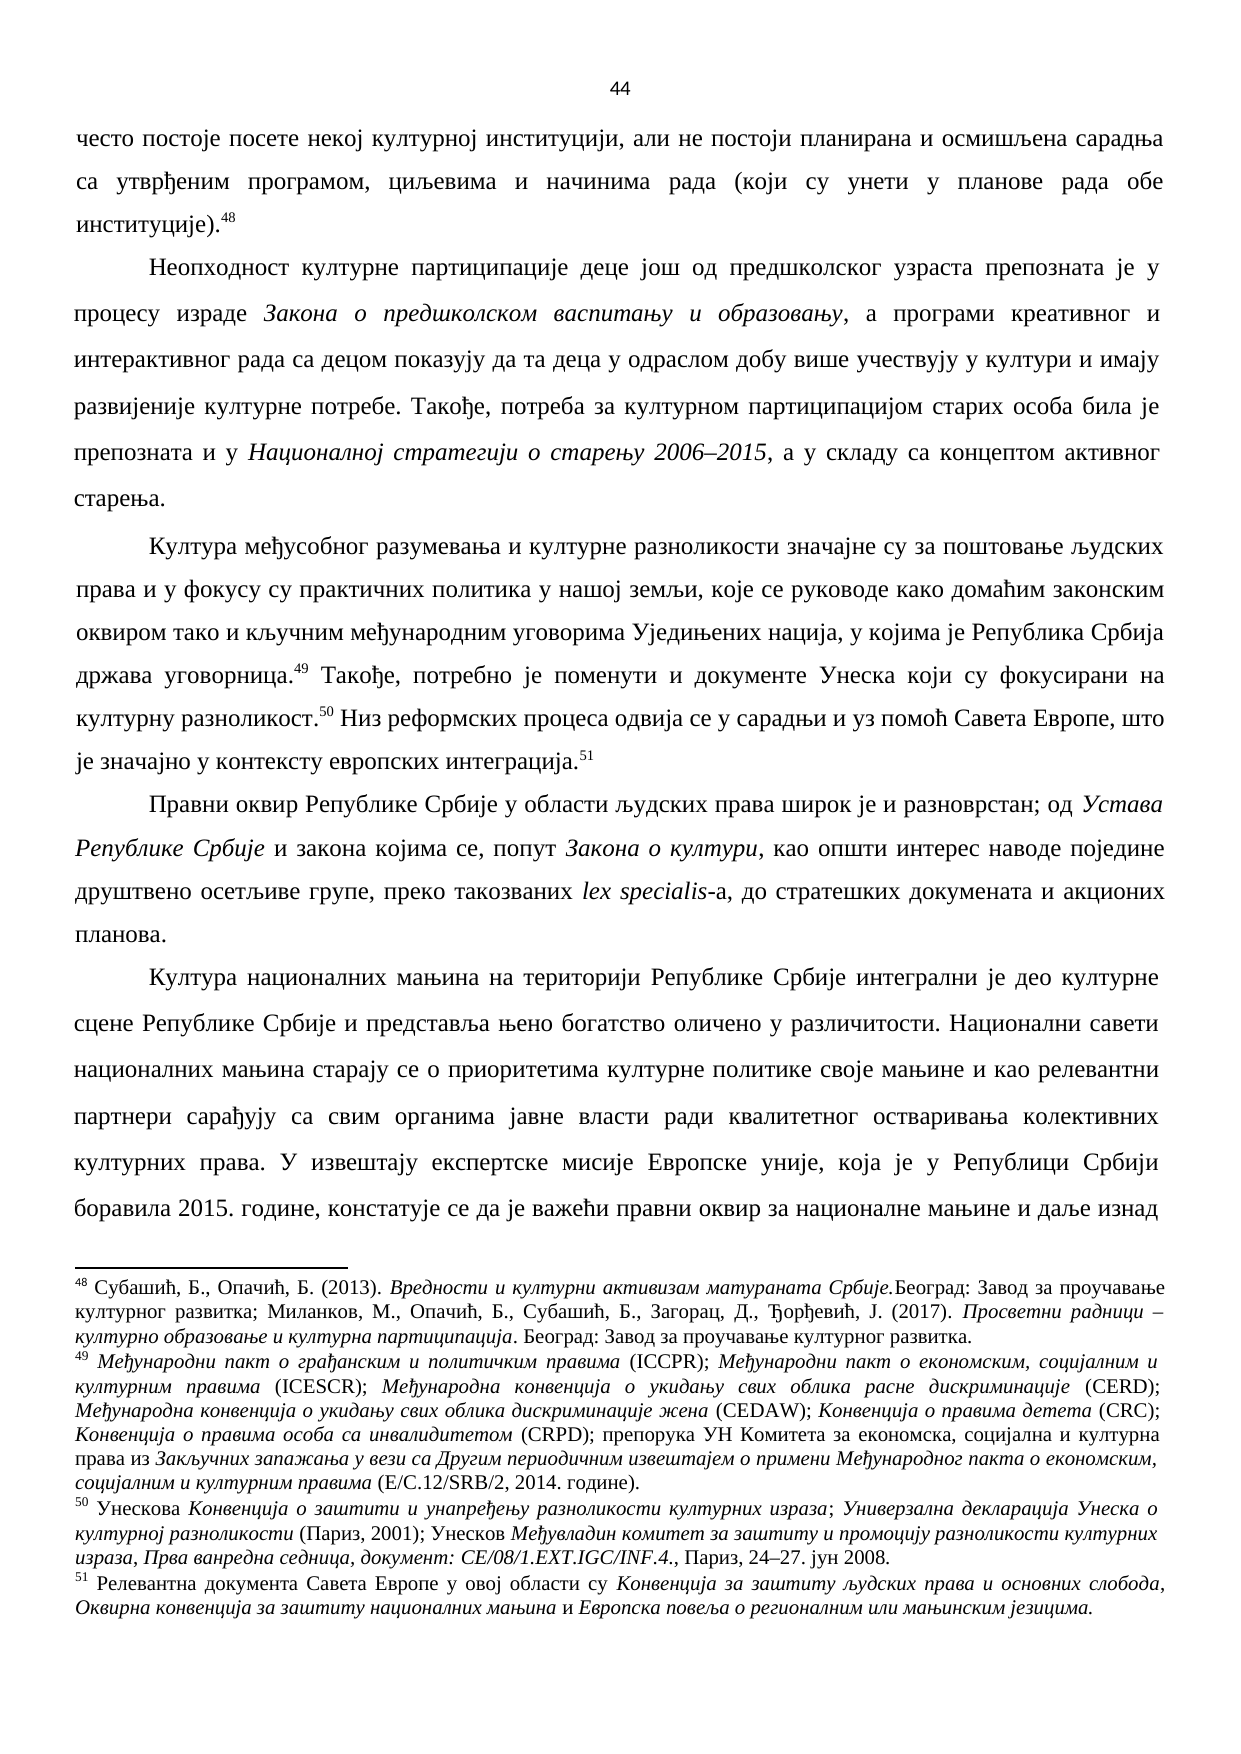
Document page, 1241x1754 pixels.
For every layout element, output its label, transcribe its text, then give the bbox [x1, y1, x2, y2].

text Култура националних мањина на територији Републике Србије интегрални је део културне сцене Републике Србије и представља њено богатство оличено у различитости. Национални савети националних мањина старају се о приоритетима културне политике своје мањине и као релевантни партнери сарађују са свим органима јавне власти ради квалитетног остваривања колективних културних права. У извештају експертске мисије Европске уније, која је у Републици Србији боравила 2015. године, констатује се да је важећи правни оквир за националне мањине и даље изнад европског просека, али и да недостаци назначени у извештају експерата из 2012. године (попут онога да постоје знатна ограничења у вези са делотворном применом важећих закона, или мишљења да постоје знатне разлике између Аутономне покрајине Војводине и осталог дела Републике Србије) и даље постоје. [73, 962, 1161, 1222]
text Неопходност културне партиципације деце још од предшколског узраста препозната је у процесу израде Закона о предшколском васпитању и образовању, а програми креативног и интерактивног рада са децом показују да та деца у одраслом добу више учествују у култури и имају развијеније културне потребе. Такође, потреба за културном партиципацијом старих особа била је препозната и у Националној стратегији о старењу 2006–2015, а у складу са концептом активног старења. [73, 252, 1161, 512]
text Култура међусобног разумевања и културне разноликости значајне су за поштовање људских права и у фокусу су практичних политика у нашој земљи, које се руководе како домаћим законским оквиром тако и кључним међународним уговорима Уједињених нација, у којима је Република Србија држава уговорница. Такође, потребно је поменути и документе Унеска који су фокусирани на културну разноликост. Низ реформских процеса одвија се у сарадњи и уз помоћ Савета Европе, што је значајно у контексту европских интеграција. [76, 531, 1165, 775]
text Правни оквир Републике Србије у области људских права широк је и разноврстан; од Устава Републике Србије и закона којима се, попут Закона о култури, као општи интерес наводе поједине друштвено осетљиве групе, преко такозваних lex specialis-а, до стратешких докумената и акционих планова. [75, 789, 1165, 948]
text Истраживања на тему културне политике показала су да је сарадња између установа културе и установа образовања на ниском нивоу. Она се најчешће своди само на посете установама културе. Садржаји који се највише посећују су изложбе и позоришне представе, а узраст деце која најчешће организовано одлазе на културне програме је од пет до десет година. Након тога посете се проређују или их често уопште нема. Овај податак потврђује и Стратегија развоја образовања у Републици Србији до 2020. године, која наводи да су школе изоловане (затворене у себе), не сарађују са другим образовним, културним и научним институцијама, ни с локалном средином. У школским плановима често постоје посете некој културној институцији, али не постоји планирана и осмишљена сарадња са утврђеним програмом, циљевима и начинима рада (који су унети у планове рада обе институције). [76, 123, 1165, 238]
